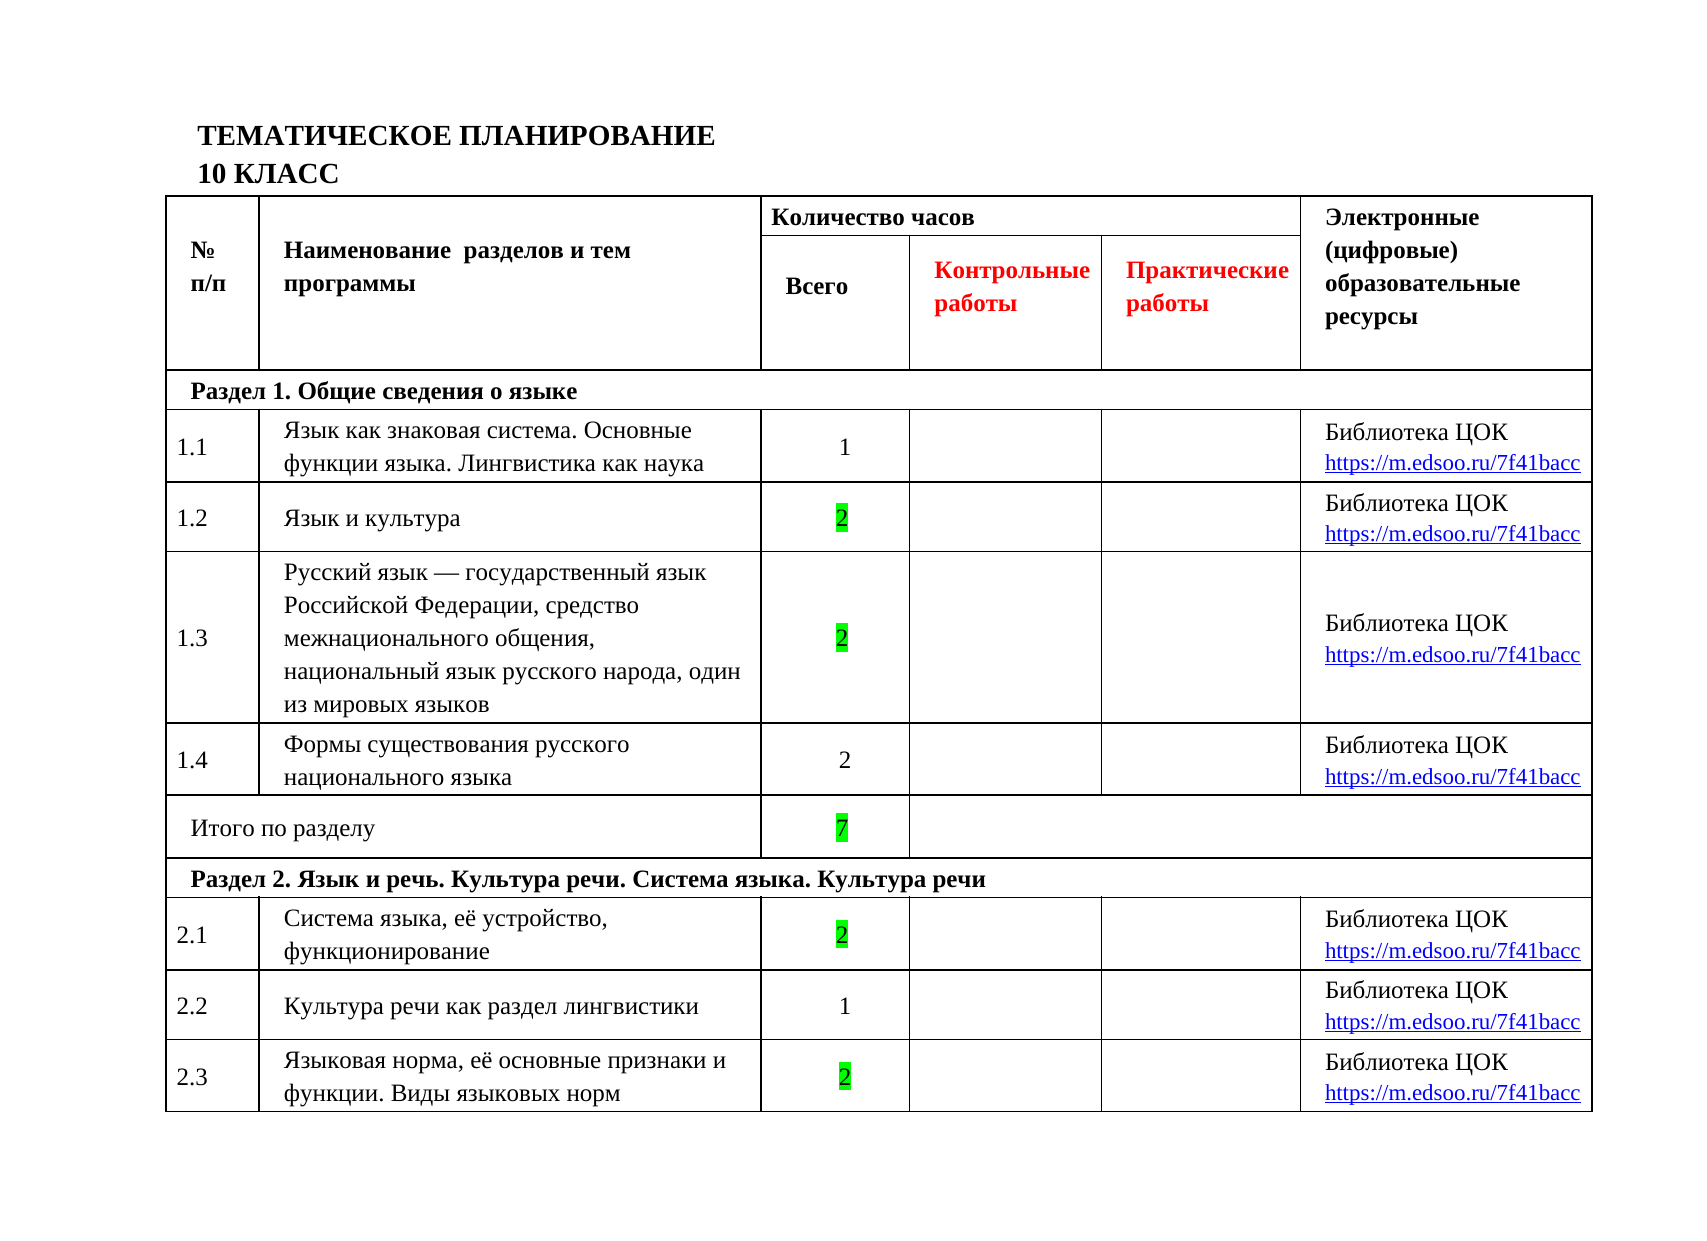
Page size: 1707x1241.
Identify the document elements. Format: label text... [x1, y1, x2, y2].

table_header Электронные (цифровые) образовательные ресурсы [1301, 197, 1591, 369]
table_cell 2.1 [167, 898, 258, 969]
table_cell [1102, 552, 1300, 722]
table_cell Русский язык — государственный язык Российской Федерации, средство межнационального общения, национальный язык русского народа, один из мировых языков [260, 552, 760, 722]
table_cell [1102, 724, 1300, 794]
table_cell 1 [762, 971, 909, 1038]
table_cell 2.2 [167, 971, 258, 1038]
table_cell Библиотека ЦОК https://m.edsoo.ru/7f41bacc [1301, 724, 1591, 794]
table_cell [1102, 1040, 1300, 1111]
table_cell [1301, 1040, 1591, 1111]
table_cell 2 [762, 1040, 909, 1111]
table_cell [910, 483, 1101, 551]
table_cell 1.4 [167, 724, 258, 794]
text 10 КЛАСС [190, 157, 1618, 190]
table_cell Раздел 2. Язык и речь. Культура речи. Система языка. Культура речи [167, 859, 1591, 896]
table_cell Итого по разделу [167, 796, 760, 857]
table_header Наименование разделов и тем программы [260, 197, 760, 369]
table_cell [1102, 483, 1300, 551]
table_cell 2 [762, 483, 909, 551]
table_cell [1301, 971, 1591, 1038]
table_cell Библиотека ЦОК https://m.edsoo.ru/7f41bacc [1301, 898, 1591, 969]
table_cell [910, 410, 1101, 481]
table_cell 1.1 [167, 410, 258, 481]
table_cell Практические работы [1102, 236, 1300, 369]
table_cell 2 [762, 552, 909, 722]
table_cell [910, 898, 1101, 969]
table_cell Система языка, её устройство, функционирование [260, 898, 760, 969]
table_cell Всего [762, 236, 909, 369]
table_cell [1102, 971, 1300, 1038]
text ТЕМАТИЧЕСКОЕ ПЛАНИРОВАНИЕ [190, 118, 1618, 152]
table_header Количество часов [762, 197, 1300, 234]
table_cell 1 [762, 410, 909, 481]
table_cell Язык как знаковая система. Основные функции языка. Лингвистика как наука [260, 410, 760, 481]
table_cell Языковая норма, её основные признаки и функции. Виды языковых норм [260, 1040, 760, 1111]
table_cell Язык и культура [260, 483, 760, 551]
table_cell [910, 552, 1101, 722]
table_cell Культура речи как раздел лингвистики [260, 971, 760, 1038]
table_header № п/п [167, 197, 258, 369]
table_cell [1102, 410, 1300, 481]
table_cell 1.2 [167, 483, 258, 551]
table_cell 2.3 [167, 1040, 258, 1111]
table_cell [910, 724, 1101, 794]
table_cell Формы существования русского национального языка [260, 724, 760, 794]
table_cell 7 [762, 796, 909, 857]
table_cell Раздел 1. Общие сведения о языке [167, 371, 1591, 408]
table_cell 2 [762, 724, 909, 794]
table_cell 1.3 [167, 552, 258, 722]
table_cell [910, 796, 1591, 857]
table_cell [910, 1040, 1101, 1111]
table_cell [910, 971, 1101, 1038]
table_cell Библиотека ЦОК https://m.edsoo.ru/7f41bacc [1301, 552, 1591, 722]
table_cell [1102, 898, 1300, 969]
table_cell 2 [762, 898, 909, 969]
table_cell Библиотека ЦОК https://m.edsoo.ru/7f41bacc [1301, 483, 1591, 551]
table_cell Контрольные работы [910, 236, 1101, 369]
table_cell Библиотека ЦОК https://m.edsoo.ru/7f41bacc [1301, 410, 1591, 481]
